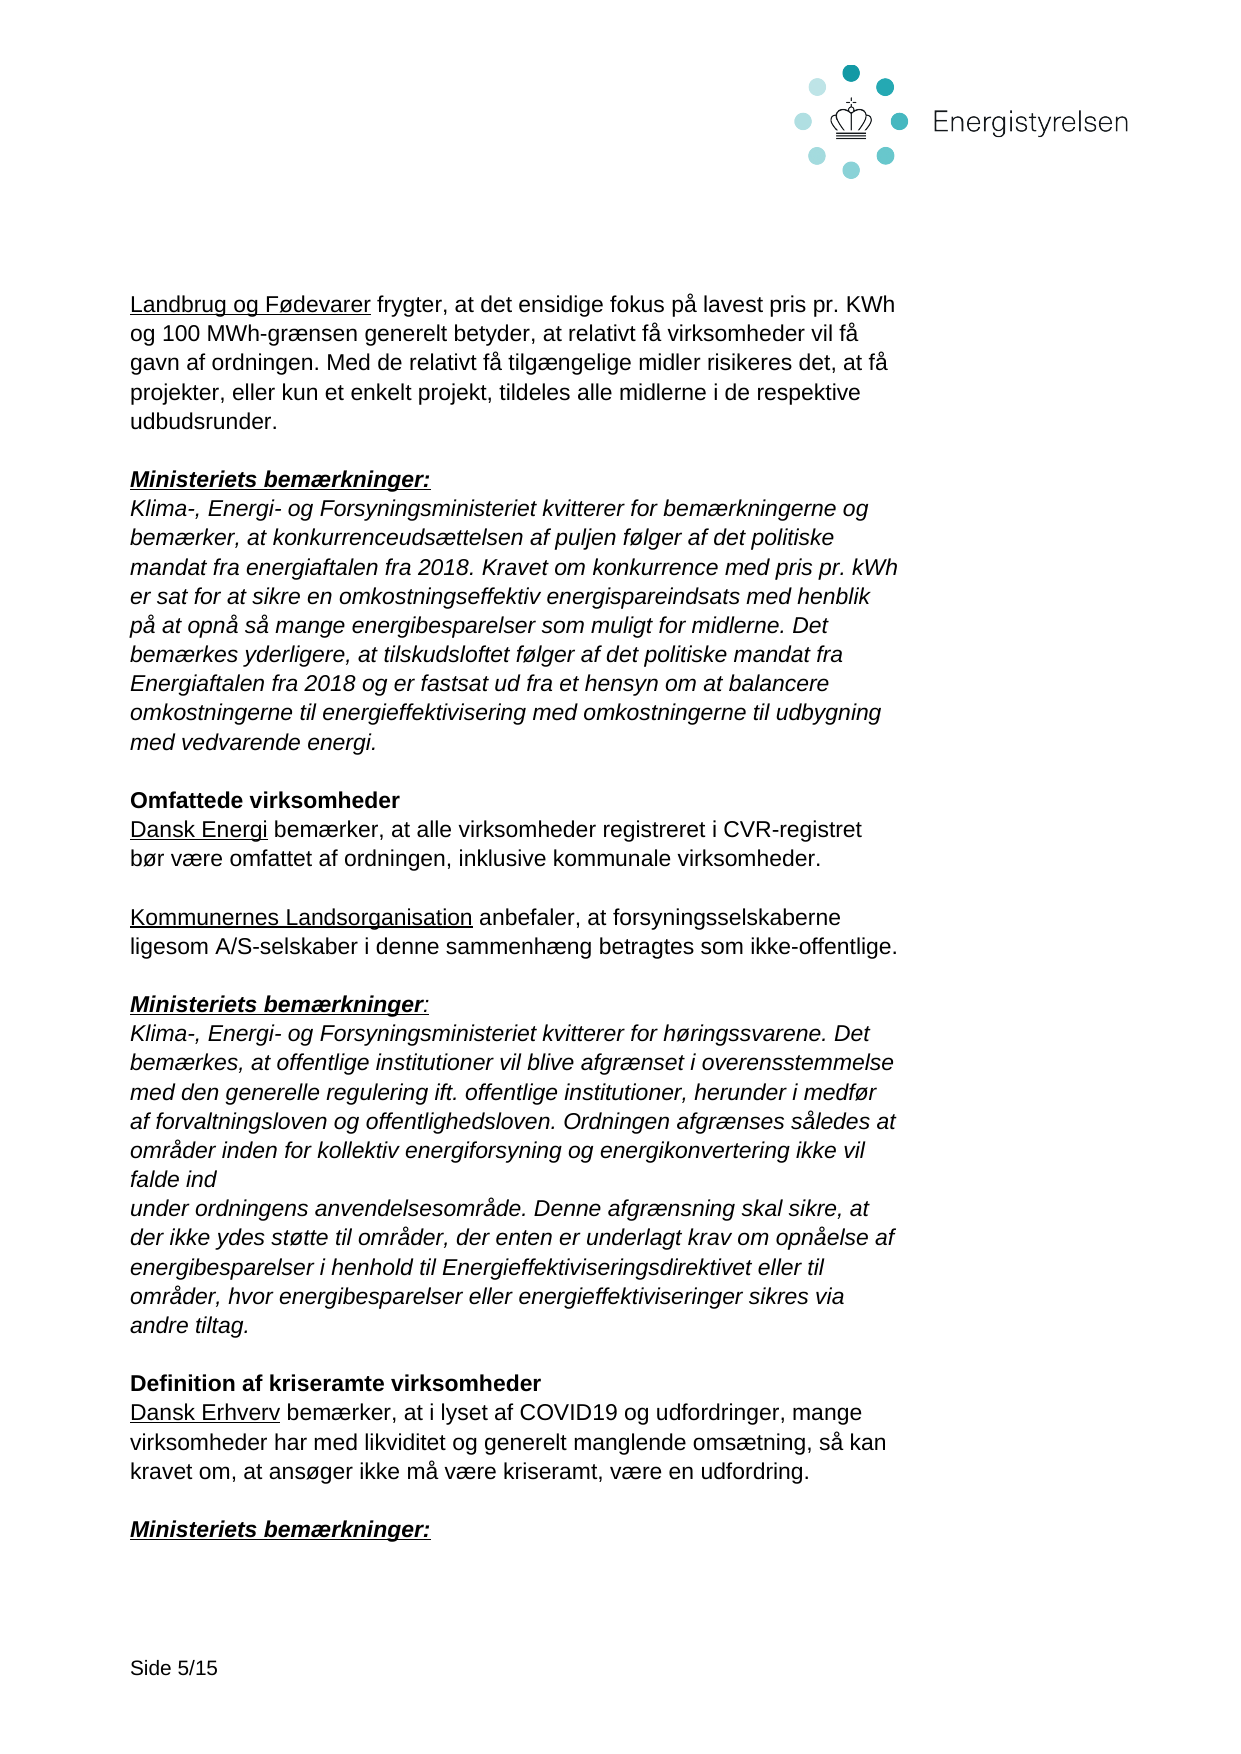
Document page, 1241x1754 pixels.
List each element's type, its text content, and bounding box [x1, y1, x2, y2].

text Klima-, Energi- og Forsyningsministeriet kvitterer for bemærkningerne og bemærker, at konkurrenceudsættelsen af puljen følger af det politiske mandat fra energiaftalen fra 2018. Kravet om konkurrence med pris pr. kWh er sat for at sikre en omkostningseffektiv energispareindsats med henblik på at opnå så mange energibesparelser som muligt for midlerne. Det bemærkes yderligere, at tilskudsloftet følger af det politiske mandat fra Energiaftalen fra 2018 og er fastsat ud fra et hensyn om at balancere omkostningerne til energieffektivisering med omkostningerne til udbygning med vedvarende energi. [130, 492, 901, 755]
picture [794, 65, 1130, 179]
text Kommunernes Landsorganisation anbefaler, at forsyningsselskaberne ligesom A/S-selskaber i denne sammenhæng betragtes som ikke-offentlige. [130, 901, 901, 959]
text Landbrug og Fødevarer frygter, at det ensidige fokus på lavest pris pr. KWh og 100 MWh-grænsen generelt betyder, at relativt få virksomheder vil få gavn af ordningen. Med de relativt få tilgængelige midler risikeres det, at få projekter, eller kun et enkelt projekt, tildeles alle midlerne i de respektive udbudsrunder. [130, 288, 901, 434]
text Ministeriets bemærkninger: [130, 463, 901, 492]
text under ordningens anvendelsesområde. Denne afgrænsning skal sikre, at der ikke ydes støtte til områder, der enten er underlagt krav om opnåelse af energibesparelser i henhold til Energieffektiviseringsdirektivet eller til områder, hvor energibesparelser eller energieffektiviseringer sikres via andre tiltag. [130, 1192, 901, 1338]
text Klima-, Energi- og Forsyningsministeriet kvitterer for høringssvarene. Det bemærkes, at offentlige institutioner vil blive afgrænset i overensstemmelse med den generelle regulering ift. offentlige institutioner, herunder i medfør af forvaltningsloven og offentlighedsloven. Ordningen afgrænses således at områder inden for kollektiv energiforsyning og energikonvertering ikke vil falde ind [130, 1017, 901, 1192]
text Ministeriets bemærkninger: [130, 1513, 901, 1542]
text Ministeriets bemærkninger: [130, 988, 901, 1017]
text Definition af kriseramte virksomheder [130, 1367, 901, 1397]
text Omfattede virksomheder [130, 784, 901, 813]
text Dansk Erhverv bemærker, at i lyset af COVID19 og udfordringer, mange virksomheder har med likviditet og generelt manglende omsætning, så kan kravet om, at ansøger ikke må være kriseramt, være en udfordring. [130, 1397, 901, 1484]
text Dansk Energi bemærker, at alle virksomheder registreret i CVR-registret bør være omfattet af ordningen, inklusive kommunale virksomheder. [130, 813, 901, 872]
